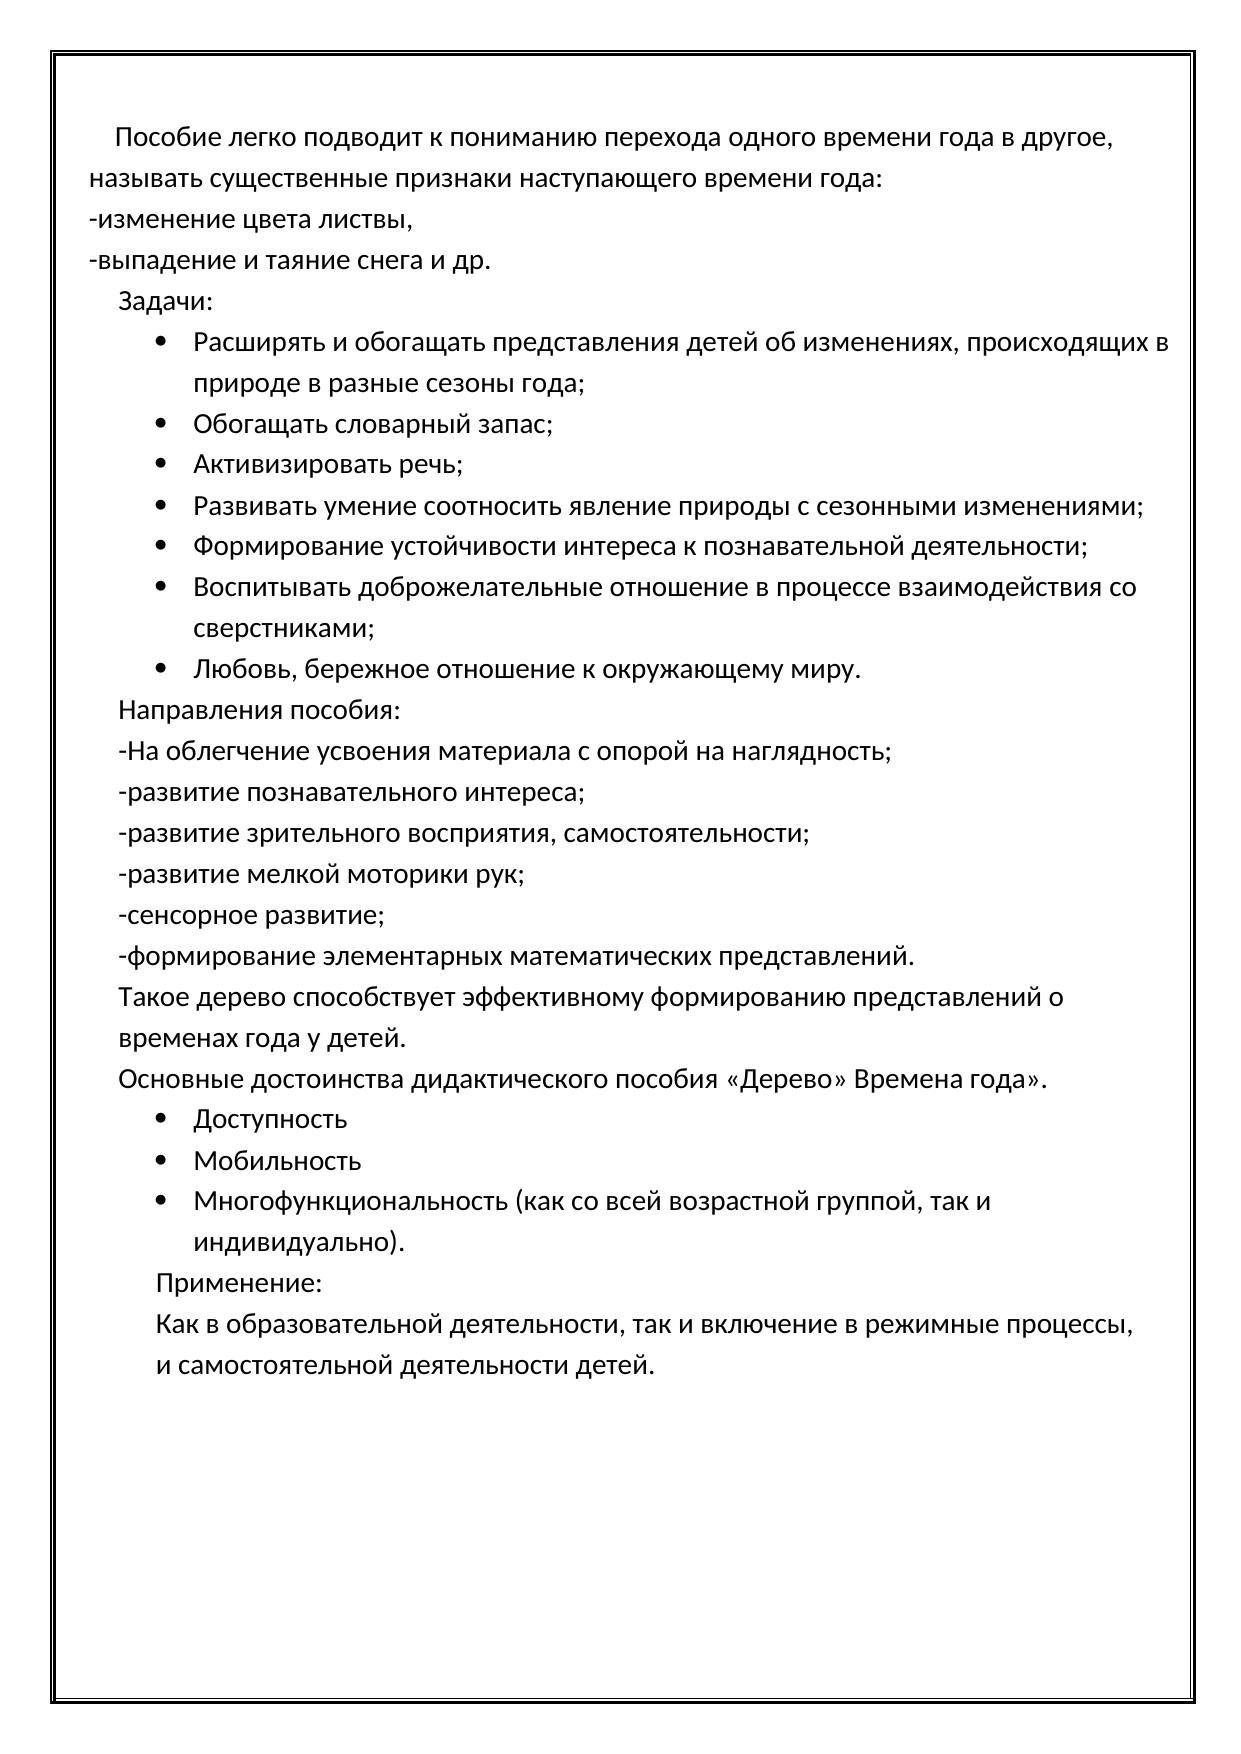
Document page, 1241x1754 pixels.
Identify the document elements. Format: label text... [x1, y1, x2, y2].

text Основные достоинства дидактического пособия «Дерево» Времена года». [118, 1060, 1152, 1095]
list Воспитывать доброжелательные отношение в процессе взаимодействия со сверстниками; [156, 568, 1190, 645]
list Обогащать словарный запас; [156, 405, 1190, 440]
list Многофункциональность (как со всей возрастной группой, так и индивидуально). [156, 1182, 1152, 1259]
list Развивать умение соотносить явление природы с сезонными изменениями; [156, 487, 1190, 522]
text Применение: [156, 1264, 1152, 1300]
list Мобильность [156, 1142, 1152, 1177]
list Любовь, бережное отношение к окружающему миру. [156, 650, 1190, 686]
text -На облегчение усвоения материала с опорой на наглядность; [118, 732, 1190, 768]
text -развитие мелкой моторики рук; [118, 855, 1190, 891]
text -выпадение и таяние снега и др. [88, 241, 1190, 277]
text Как в образовательной деятельности, так и включение в режимные процессы, и самостоятельной деятельности детей. [156, 1305, 1152, 1382]
text Такое дерево способствует эффективному формированию представлений о временах года у детей. [118, 978, 1152, 1054]
list Активизировать речь; [156, 446, 1190, 481]
text Задачи: [118, 282, 1190, 317]
text -изменение цвета листвы, [88, 200, 1190, 236]
text -сенсорное развитие; [118, 896, 1190, 932]
text -развитие зрительного восприятия, самостоятельности; [118, 814, 1190, 850]
text -формирование элементарных математических представлений. [118, 937, 1190, 972]
list Формирование устойчивости интереса к познавательной деятельности; [156, 527, 1190, 563]
text Направления пособия: [118, 691, 1190, 727]
list Доступность [156, 1101, 1152, 1136]
list Расширять и обогащать представления детей об изменениях, происходящих в природе в разные сезоны года; [156, 323, 1190, 399]
text -развитие познавательного интереса; [118, 773, 1190, 809]
text Пособие легко подводит к пониманию перехода одного времени года в другое, называть существенные признаки наступающего времени года: [88, 118, 1190, 195]
